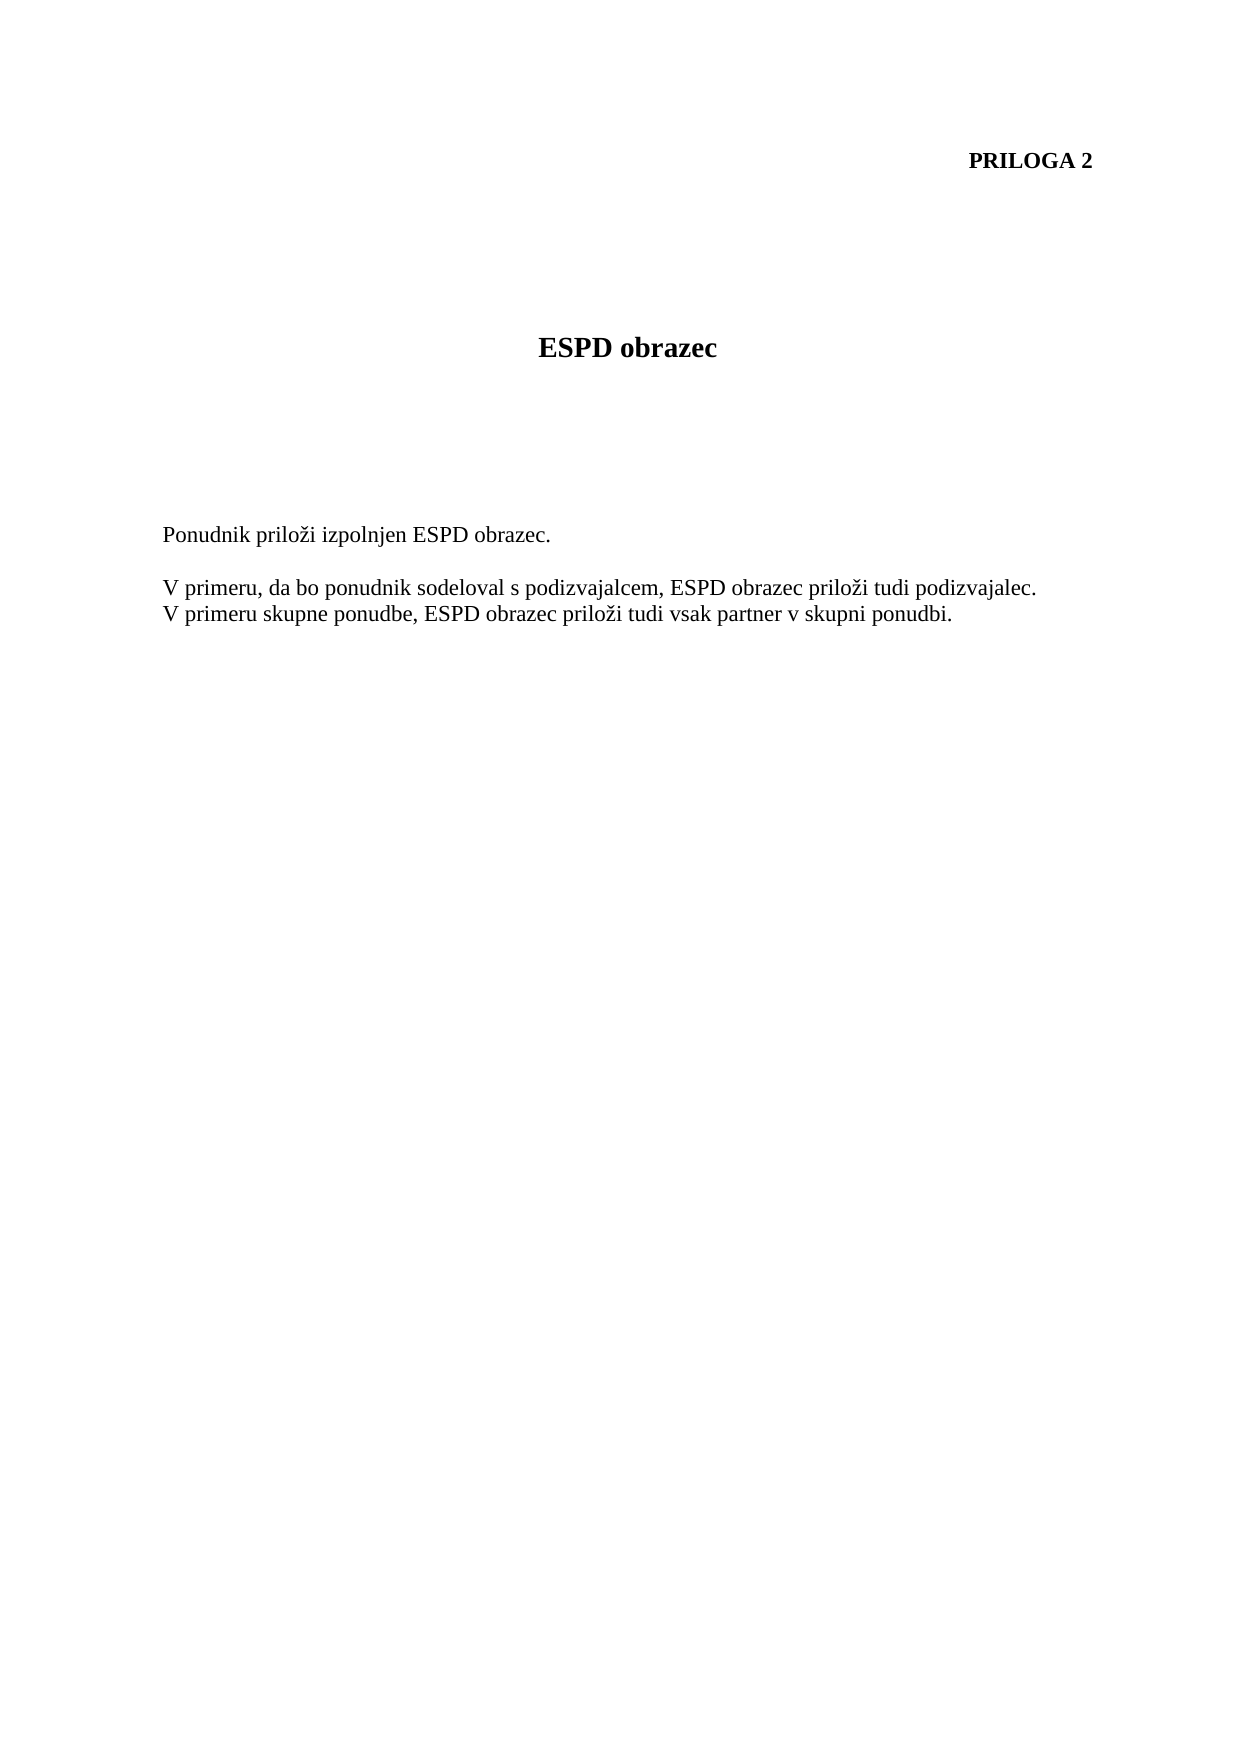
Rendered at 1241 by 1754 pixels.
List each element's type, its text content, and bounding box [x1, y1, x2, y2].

text V primeru skupne ponudbe, ESPD obrazec priloži tudi vsak partner v skupni ponudbi. [162, 600, 1093, 627]
text V primeru, da bo ponudnik sodeloval s podizvajalcem, ESPD obrazec priloži tudi podizvajalec. [162, 574, 1093, 600]
text PRILOGA 2 [162, 148, 1093, 174]
text ESPD obrazec [162, 330, 1093, 363]
text Ponudnik priloži izpolnjen ESPD obrazec. [162, 521, 1093, 548]
